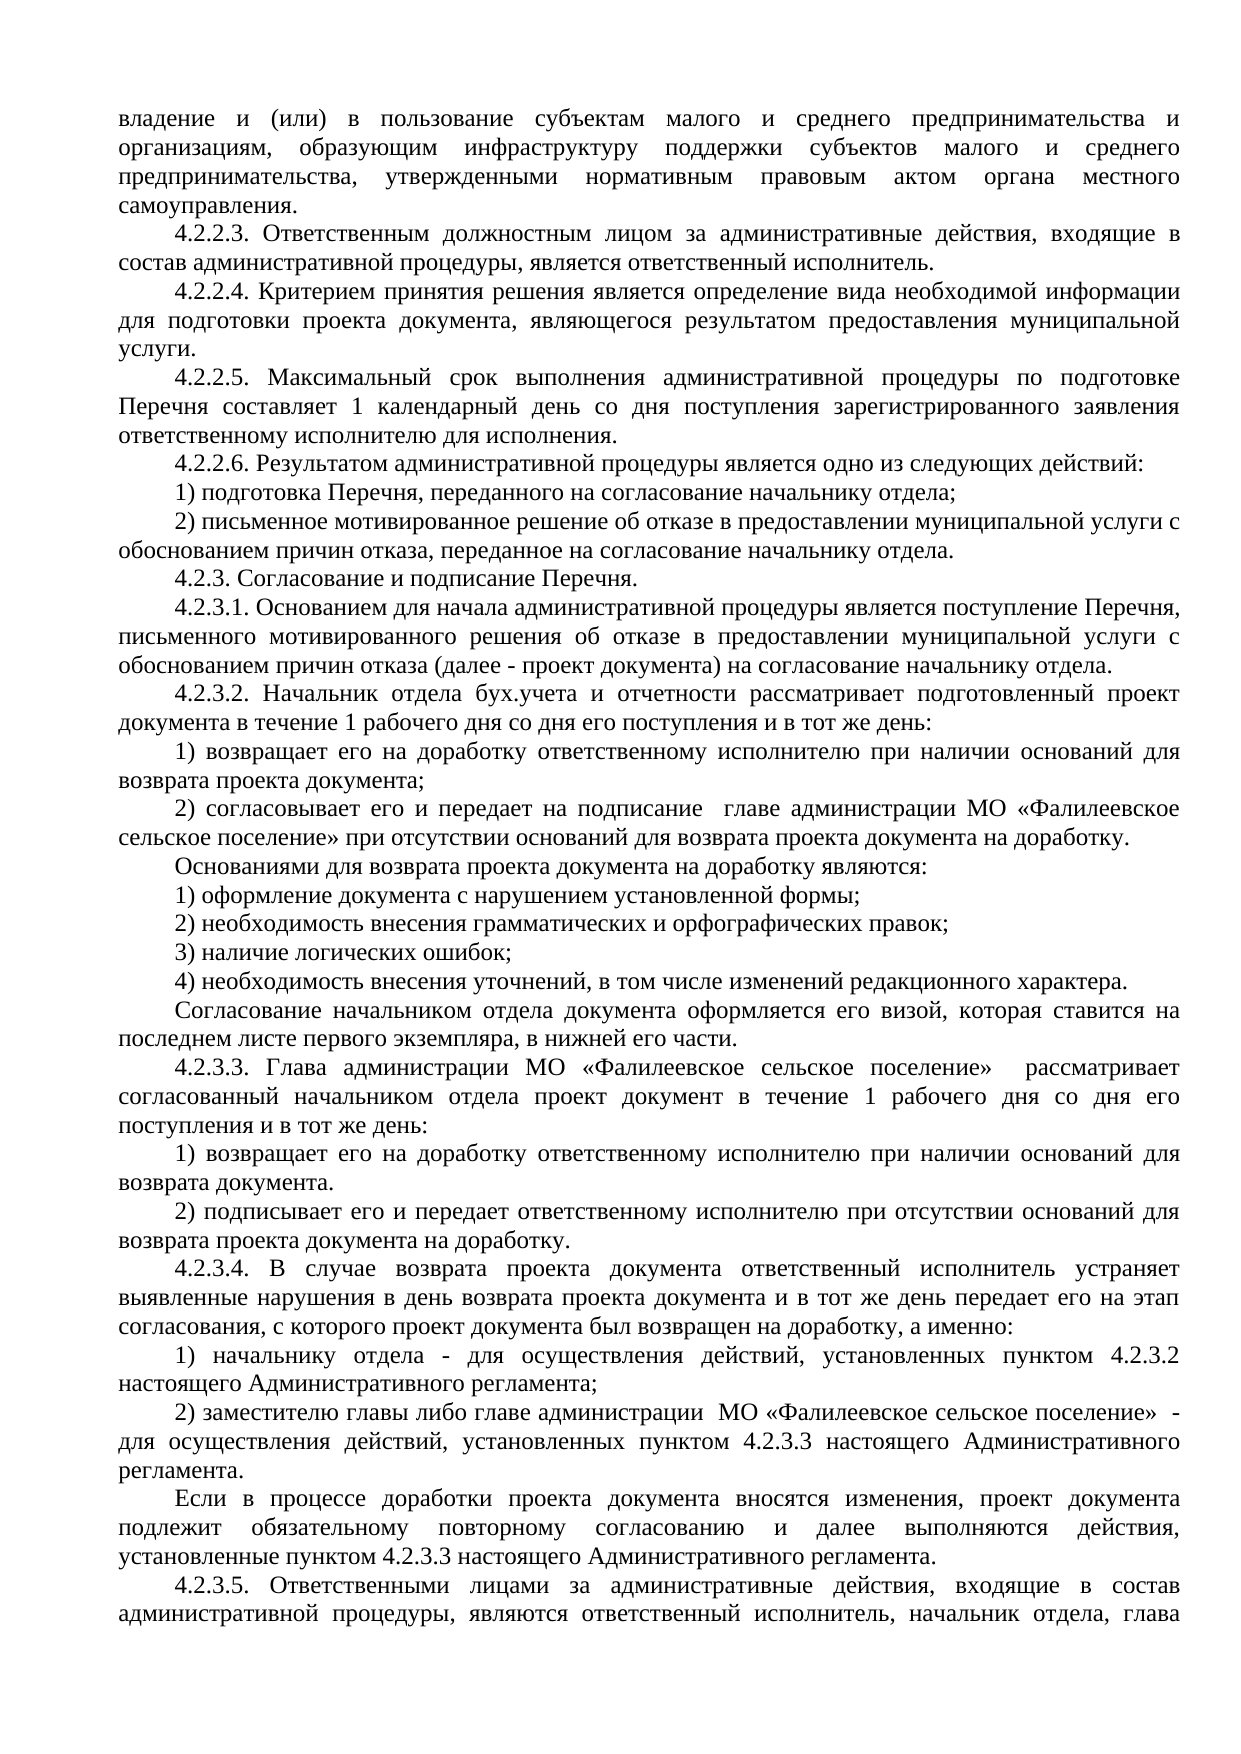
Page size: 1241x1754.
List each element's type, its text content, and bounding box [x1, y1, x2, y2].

text 3) наличие логических ошибок; [118, 937, 1181, 966]
text 1) возвращает его на доработку ответственному исполнителю при наличии оснований для возврата проекта документа; [118, 736, 1181, 793]
text Согласование начальником отдела документа оформляется его визой, которая ставится на последнем листе первого экземпляра, в нижней его части. [118, 995, 1181, 1052]
text 4.2.2.4. Критерием принятия решения является определение вида необходимой информации для подготовки проекта документа, являющегося результатом предоставления муниципальной услуги. [118, 276, 1181, 362]
text 2) согласовывает его и передает на подписание главе администрации МО «Фалилеевское сельское поселение» при отсутствии оснований для возврата проекта документа на доработку. [118, 793, 1181, 851]
text 4) необходимость внесения уточнений, в том числе изменений редакционного характера. [118, 966, 1181, 995]
text 2) письменное мотивированное решение об отказе в предоставлении муниципальной услуги с обоснованием причин отказа, переданное на согласование начальнику отдела. [118, 506, 1181, 563]
text Если в процессе доработки проекта документа вносятся изменения, проект документа подлежит обязательному повторному согласованию и далее выполняются действия, установленные пунктом 4.2.3.3 настоящего Административного регламента. [118, 1483, 1181, 1570]
text 4.2.2.5. Максимальный срок выполнения административной процедуры по подготовке Перечня составляет 1 календарный день со дня поступления зарегистрированного заявления ответственному исполнителю для исполнения. [118, 362, 1181, 448]
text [118, 1570, 1181, 1627]
text 1) оформление документа с нарушением установленной формы; [118, 880, 1181, 908]
text 1) подготовка Перечня, переданного на согласование начальнику отдела; [118, 477, 1181, 506]
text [118, 103, 1181, 218]
text 4.2.2.6. Результатом административной процедуры является одно из следующих действий: [118, 448, 1181, 477]
text 4.2.3.1. Основанием для начала административной процедуры является поступление Перечня, письменного мотивированного решения об отказе в предоставлении муниципальной услуги с обоснованием причин отказа (далее - проект документа) на согласование начальнику отдела. [118, 592, 1181, 678]
text 1) возвращает его на доработку ответственному исполнителю при наличии оснований для возврата документа. [118, 1138, 1181, 1196]
text 4.2.2.3. Ответственным должностным лицом за административные действия, входящие в состав административной процедуры, является ответственный исполнитель. [118, 218, 1181, 276]
text 1) начальнику отдела - для осуществления действий, установленных пунктом 4.2.3.2 настоящего Административного регламента; [118, 1340, 1181, 1397]
text 4.2.3.2. Начальник отдела бух.учета и отчетности рассматривает подготовленный проект документа в течение 1 рабочего дня со дня его поступления и в тот же день: [118, 678, 1181, 736]
text 2) заместителю главы либо главе администрации МО «Фалилеевское сельское поселение» - для осуществления действий, установленных пунктом 4.2.3.3 настоящего Административного регламента. [118, 1397, 1181, 1483]
text 4.2.3. Согласование и подписание Перечня. [118, 563, 1181, 592]
text 2) необходимость внесения грамматических и орфографических правок; [118, 908, 1181, 937]
text 4.2.3.4. В случае возврата проекта документа ответственный исполнитель устраняет выявленные нарушения в день возврата проекта документа и в тот же день передает его на этап согласования, с которого проект документа был возвращен на доработку, а именно: [118, 1253, 1181, 1340]
text Основаниями для возврата проекта документа на доработку являются: [118, 851, 1181, 880]
text 2) подписывает его и передает ответственному исполнителю при отсутствии оснований для возврата проекта документа на доработку. [118, 1196, 1181, 1253]
text 4.2.3.3. Глава администрации МО «Фалилеевское сельское поселение» рассматривает согласованный начальником отдела проект документ в течение 1 рабочего дня со дня его поступления и в тот же день: [118, 1052, 1181, 1138]
